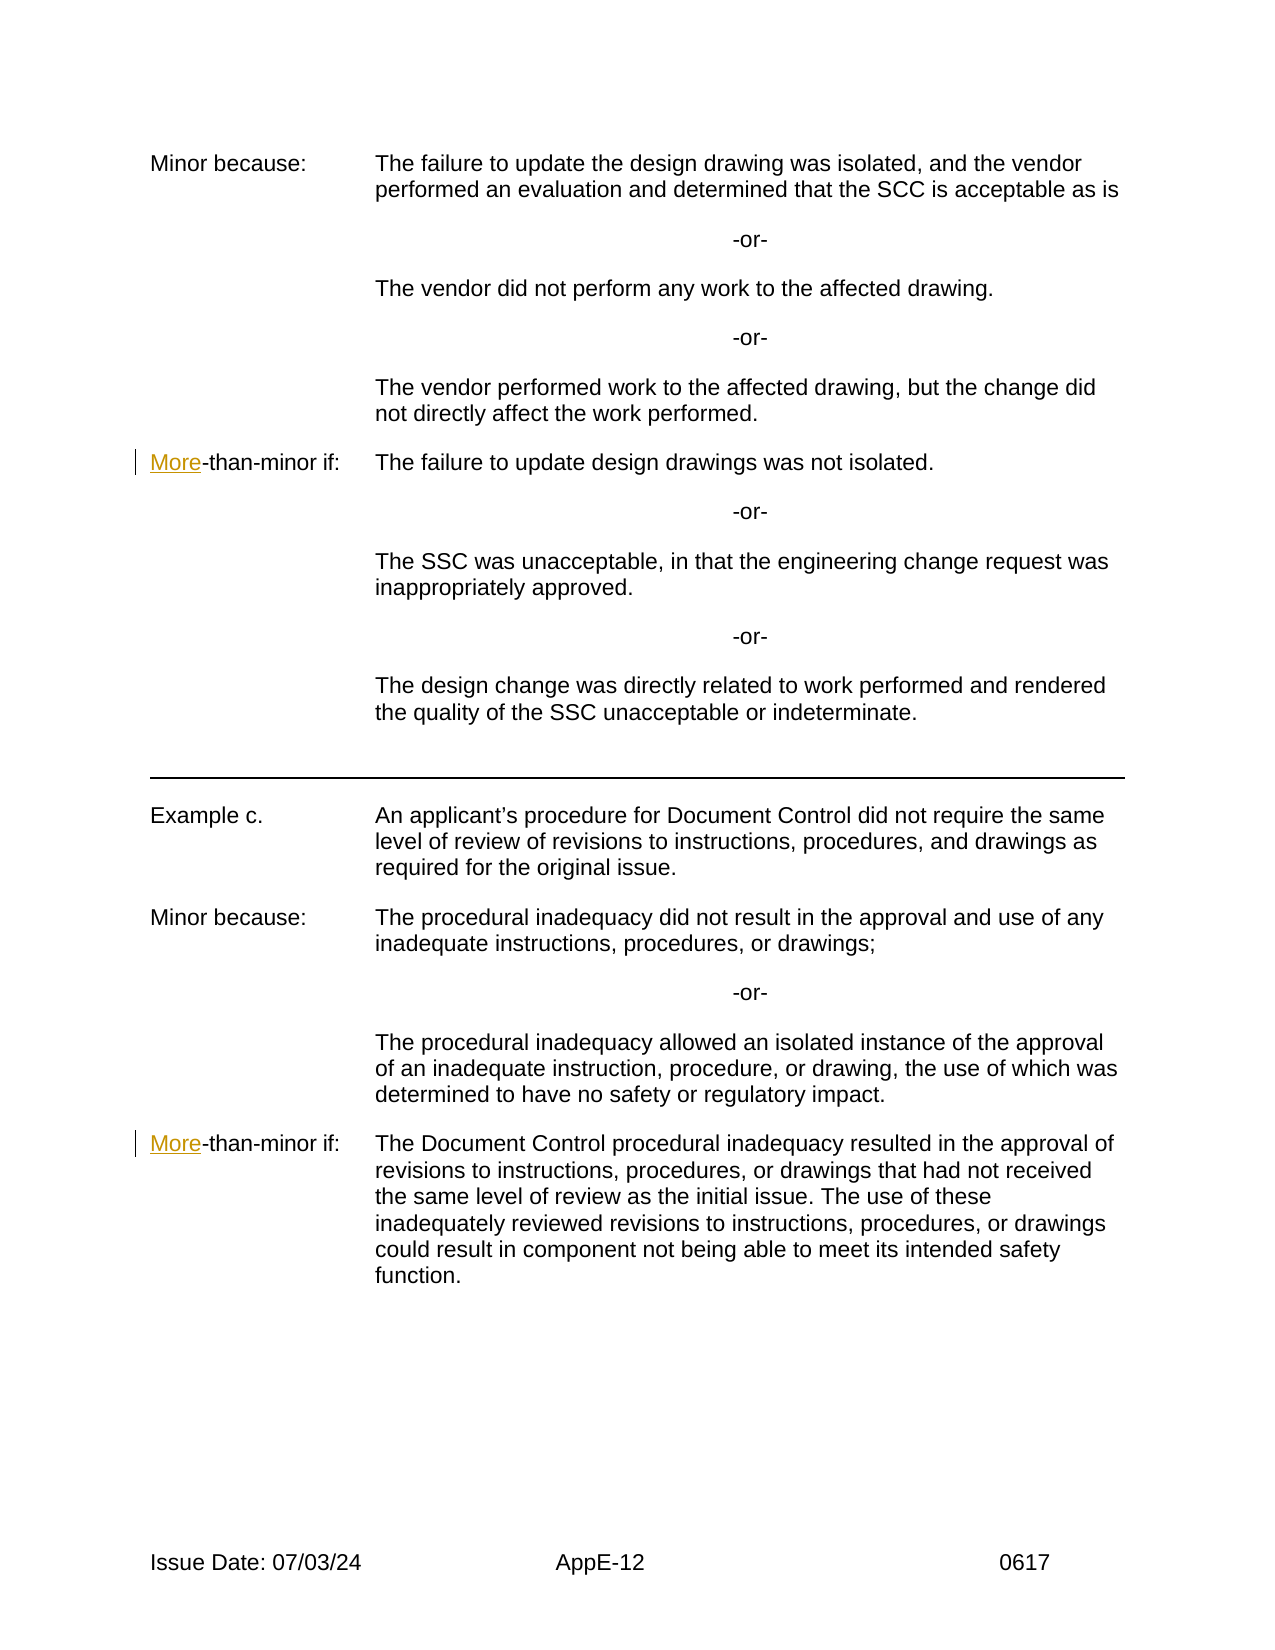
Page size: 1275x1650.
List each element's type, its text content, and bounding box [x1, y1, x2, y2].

text -or- [375, 226, 1125, 252]
text Example c. An applicant’s procedure for Document Control did not require the same level of review of revisions to instructions, procedures, and drawings as required for the original issue. [150, 802, 1125, 881]
text -or- [375, 324, 1125, 351]
text Minor because: The procedural inadequacy did not result in the approval and use of any inadequate instructions, procedures, or drawings; [150, 903, 1125, 956]
text Minor because: The failure to update the design drawing was isolated, and the vendor performed an evaluation and determined that the SCC is acceptable as is [150, 150, 1125, 203]
text -or- [375, 623, 1125, 649]
text The SSC was unacceptable, in that the engineering change request was inappropriately approved. [375, 548, 1125, 600]
text -than-minor if: The failure to update design drawings was not isolated. [150, 449, 1125, 475]
text -than-minor if: The Document Control procedural inadequacy resulted in the approval of revisions to instructions, procedures, or drawings that had not received the same level of review as the initial issue. The use of these inadequately reviewed revisions to instructions, procedures, or drawings could result in component not being able to meet its intended safety function. [150, 1130, 1125, 1288]
text -or- [375, 498, 1125, 525]
text The design change was directly related to work performed and rendered the quality of the SSC unacceptable or indeterminate. [375, 672, 1125, 725]
text The procedural inadequacy allowed an isolated instance of the approval of an inadequate instruction, procedure, or drawing, the use of which was determined to have no safety or regulatory impact. [375, 1028, 1125, 1107]
text The vendor performed work to the affected drawing, but the change did not directly affect the work performed. [375, 373, 1125, 426]
text -or- [375, 979, 1125, 1006]
text The vendor did not perform any work to the affected drawing. [375, 275, 1125, 301]
